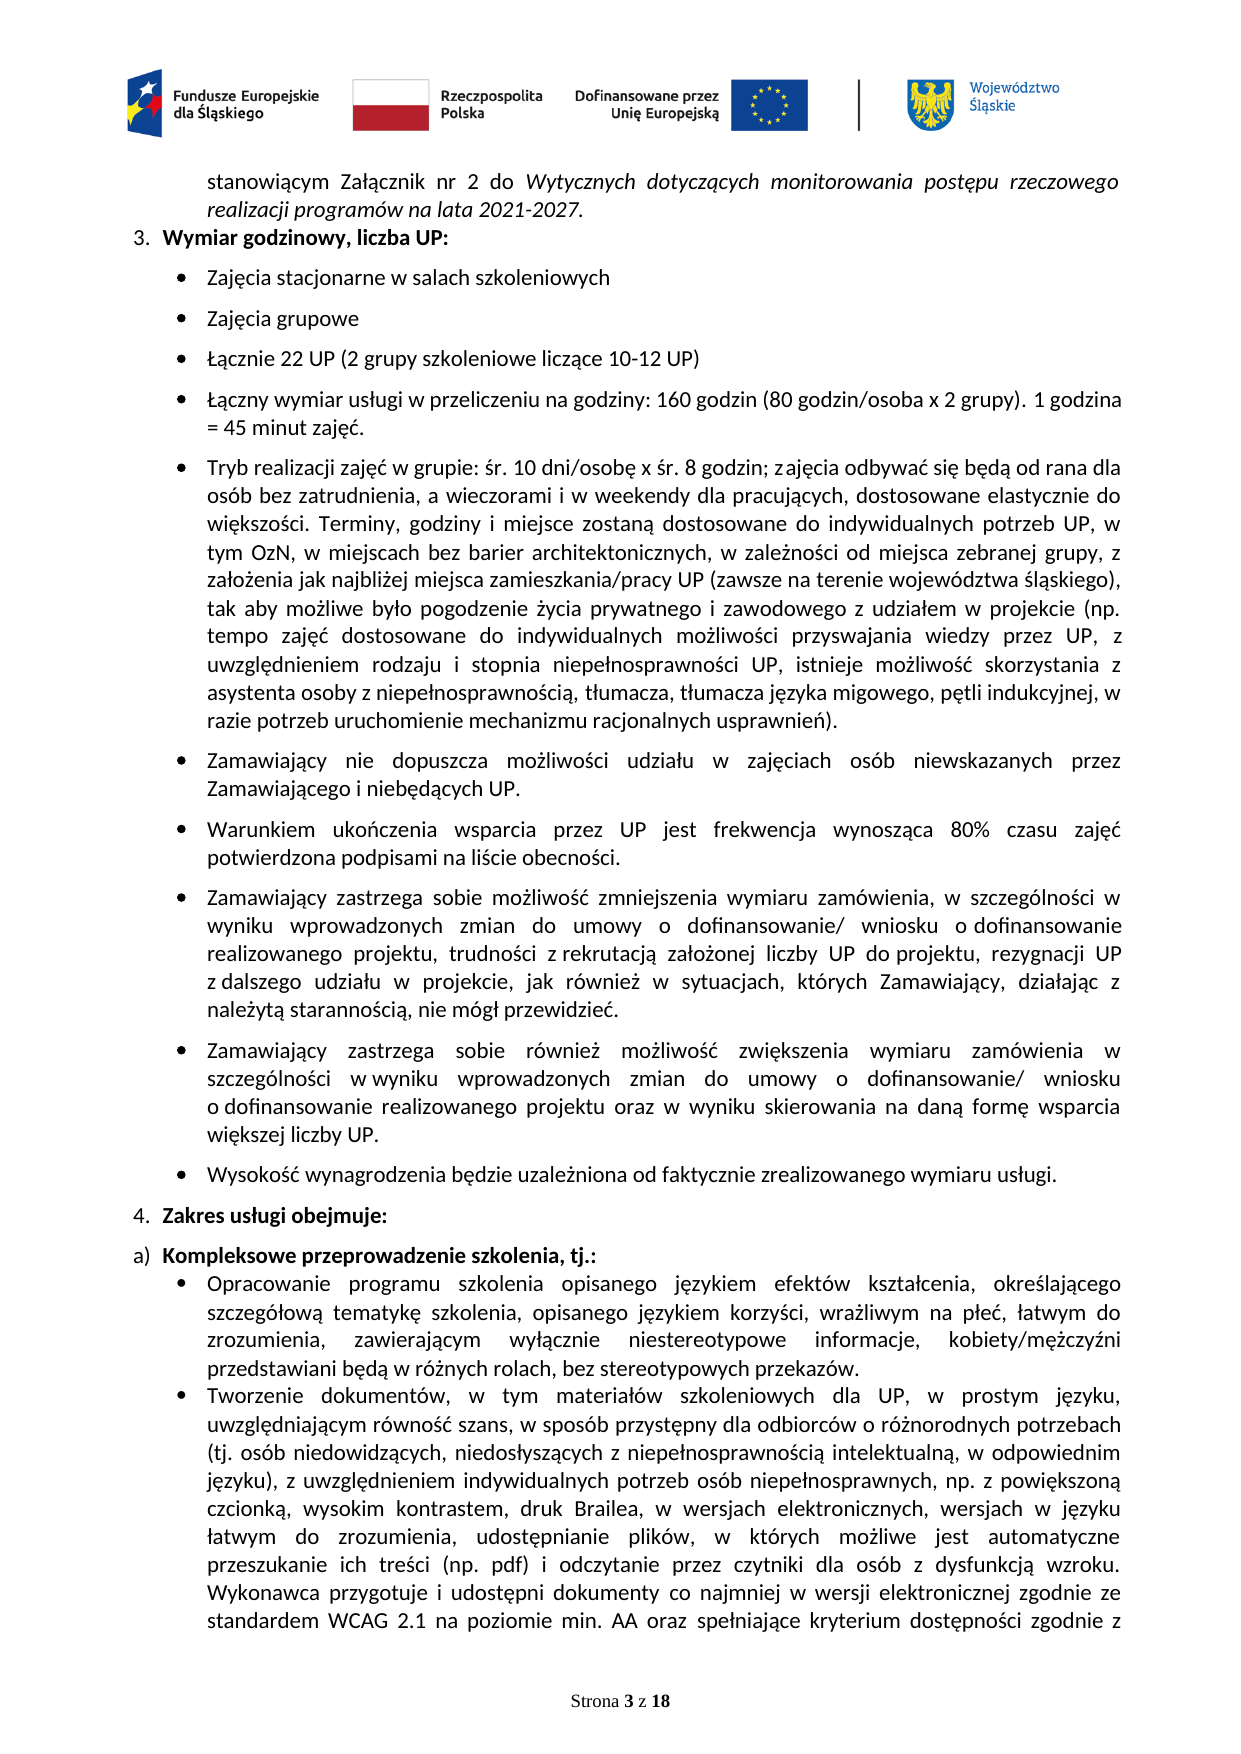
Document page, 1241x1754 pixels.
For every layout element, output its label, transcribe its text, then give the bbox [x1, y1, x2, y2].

picture [118, 41, 1064, 161]
list Łącznie 22 UP (2 grupy szkoleniowe liczące 10-12 UP) [177, 344, 1122, 372]
list Kompleksowe przeprowadzenie szkolenia, tj.: [133, 1242, 1122, 1269]
list Wymiar godzinowy, liczba UP: [133, 223, 1122, 251]
list Łączny wymiar usługi w przeliczeniu na godziny: 160 godzin (80 godzin/osoba x 2 grupy). 1 godzina = 45 minut zajęć. [177, 385, 1122, 441]
list Zamawiający zastrzega sobie również możliwość zwiększenia wymiaru zamówienia w szczególności w wyniku wprowadzonych zmian do umowy o dofinansowanie/ wniosku o dofinansowanie realizowanego projektu oraz w wyniku skierowania na daną formę wsparcia większej liczby UP. [177, 1036, 1122, 1148]
list Zajęcia grupowe [177, 304, 1122, 332]
list Zajęcia stacjonarne w salach szkoleniowych [177, 263, 1122, 291]
list Opracowanie programu szkolenia opisanego językiem efektów kształcenia, określającego szczegółową tematykę szkolenia, opisanego językiem korzyści, wrażliwym na płeć, łatwym do zrozumienia, zawierającym wyłącznie niestereotypowe informacje, kobiety/mężczyźni przedstawiani będą w różnych rolach, bez stereotypowych przekazów. [177, 1269, 1122, 1382]
list Zamawiający zastrzega sobie możliwość zmniejszenia wymiaru zamówienia, w szczególności w wyniku wprowadzonych zmian do umowy o dofinansowanie/ wniosku o dofinansowanie realizowanego projektu, trudności z rekrutacją założonej liczby UP do projektu, rezygnacji UP z dalszego udziału w projekcie, jak również w sytuacjach, których Zamawiający, działając z należytą starannością, nie mógł przewidzieć. [177, 883, 1122, 1023]
list Zamawiający nie dopuszcza możliwości udziału w zajęciach osób niewskazanych przez Zamawiającego i niebędących UP. [177, 746, 1122, 802]
list Warunkiem ukończenia wsparcia przez UP jest frekwencja wynosząca 80% czasu zajęć potwierdzona podpisami na liście obecności. [177, 815, 1122, 871]
list Tryb realizacji zajęć w grupie: śr. 10 dni/osobę x śr. 8 godzin; zajęcia odbywać się będą od rana dla osób bez zatrudnienia, a wieczorami i w weekendy dla pracujących, dostosowane elastycznie do większości. Terminy, godziny i miejsce zostaną dostosowane do indywidualnych potrzeb UP, w tym OzN, w miejscach bez barier architektonicznych, w zależności od miejsca zebranej grupy, z założenia jak najbliżej miejsca zamieszkania/pracy UP (zawsze na terenie województwa śląskiego), tak aby możliwe było pogodzenie życia prywatnego i zawodowego z udziałem w projekcie (np. tempo zajęć dostosowane do indywidualnych możliwości przyswajania wiedzy przez UP, z uwzględnieniem rodzaju i stopnia niepełnosprawności UP, istnieje możliwość skorzystania z asystenta osoby z niepełnosprawnością, tłumacza, tłumacza języka migowego, pętli indukcyjnej, w razie potrzeb uruchomienie mechanizmu racjonalnych usprawnień). [177, 453, 1122, 734]
list Zakres usługi obejmuje: [133, 1201, 1122, 1229]
list Wysokość wynagrodzenia będzie uzależniona od faktycznie zrealizowanego wymiaru usługi. [177, 1161, 1122, 1188]
